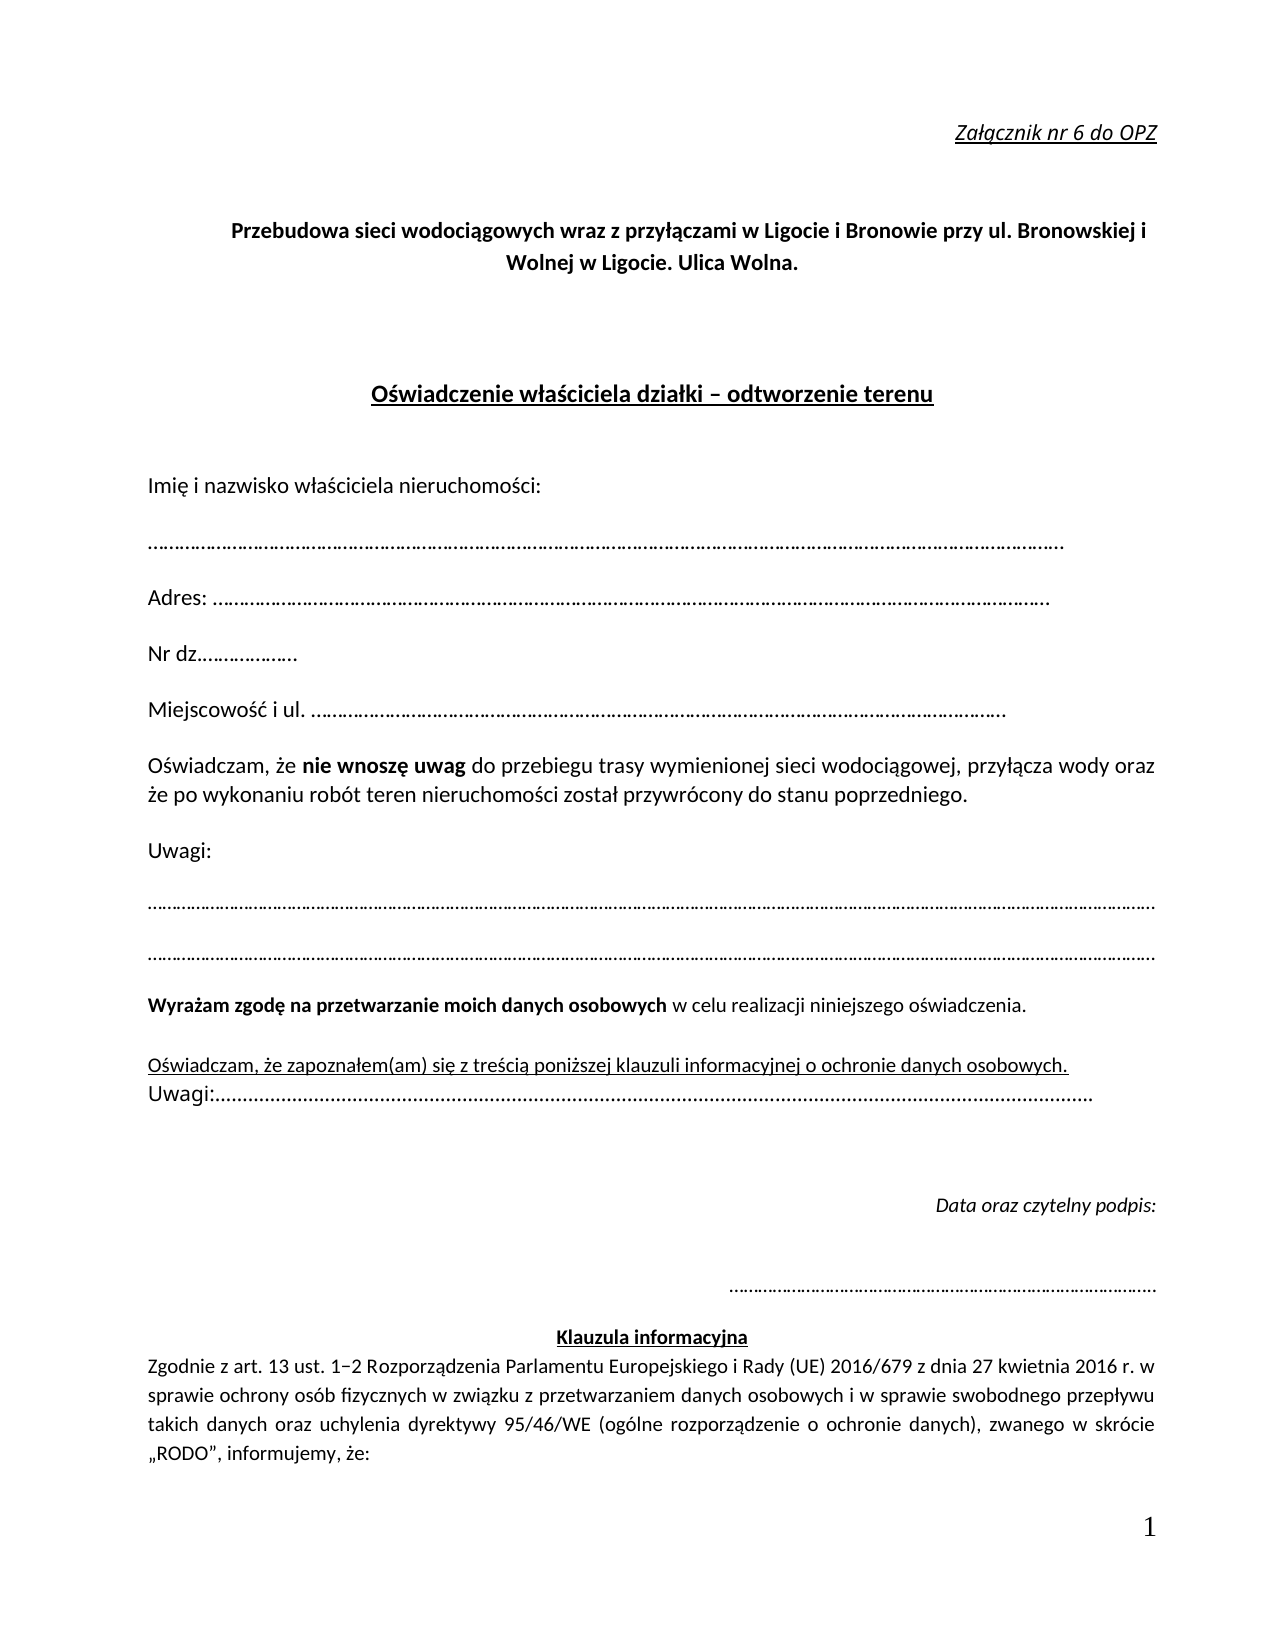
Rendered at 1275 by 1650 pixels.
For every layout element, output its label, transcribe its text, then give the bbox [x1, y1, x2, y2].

text …………………………………………………………………………….. [148, 1272, 1157, 1297]
text Załącznik nr 6 do OPZ [148, 118, 1157, 147]
text Adres: …………………………………………………………………………………………………………………………………………… [148, 583, 1157, 612]
text Przebudowa sieci wodociągowych wraz z przyłączami w Ligocie i Bronowie przy ul. Bronowskiej i Wolnej w Ligocie. Ulica Wolna. [148, 216, 1157, 276]
text Oświadczam, że nie wnoszę uwag do przebiegu trasy wymienionej sieci wodociągowej, przyłącza wody oraz że po wykonaniu robót teren nieruchomości został przywrócony do stanu poprzedniego. [148, 752, 1157, 808]
text Miejscowość i ul. …………………………………………………………………………………………………………………… [148, 696, 1157, 724]
text Zgodnie z art. 13 ust. 1−2 Rozporządzenia Parlamentu Europejskiego i Rady (UE) 2016/679 z dnia 27 kwietnia 2016 r. w sprawie ochrony osób fizycznych w związku z przetwarzaniem danych osobowych i w sprawie swobodnego przepływu takich danych oraz uchylenia dyrektywy 95/46/WE (ogólne rozporządzenie o ochronie danych), zwanego w skrócie „RODO”, informujemy, że: [148, 1353, 1157, 1466]
text Oświadczam, że zapoznałem(am) się z treścią poniższej klauzuli informacyjnej o ochronie danych osobowych. [148, 1046, 1157, 1079]
text Nr dz.……………… [148, 639, 1157, 668]
text Klauzula informacyjna [148, 1324, 1157, 1349]
text Data oraz czytelny podpis: [148, 1192, 1157, 1217]
text Wyrażam zgodę na przetwarzanie moich danych osobowych w celu realizacji niniejszego oświadczenia. [148, 991, 1157, 1018]
text Oświadczenie właściciela działki – odtworzenie terenu [148, 378, 1157, 409]
text Uwagi:……………………………………………………………………………………………………………………………………………. [148, 1079, 1157, 1107]
text Imię i nazwisko właściciela nieruchomości: [148, 471, 1157, 499]
text ………………………………………………………………………………………………………………………………………………………… [148, 527, 1157, 556]
text Uwagi: …………………………………………………………………………………………………………………………………………………………………………………………………………………………………………………………………………………………………………………………………………………………………………………… [148, 836, 1157, 965]
